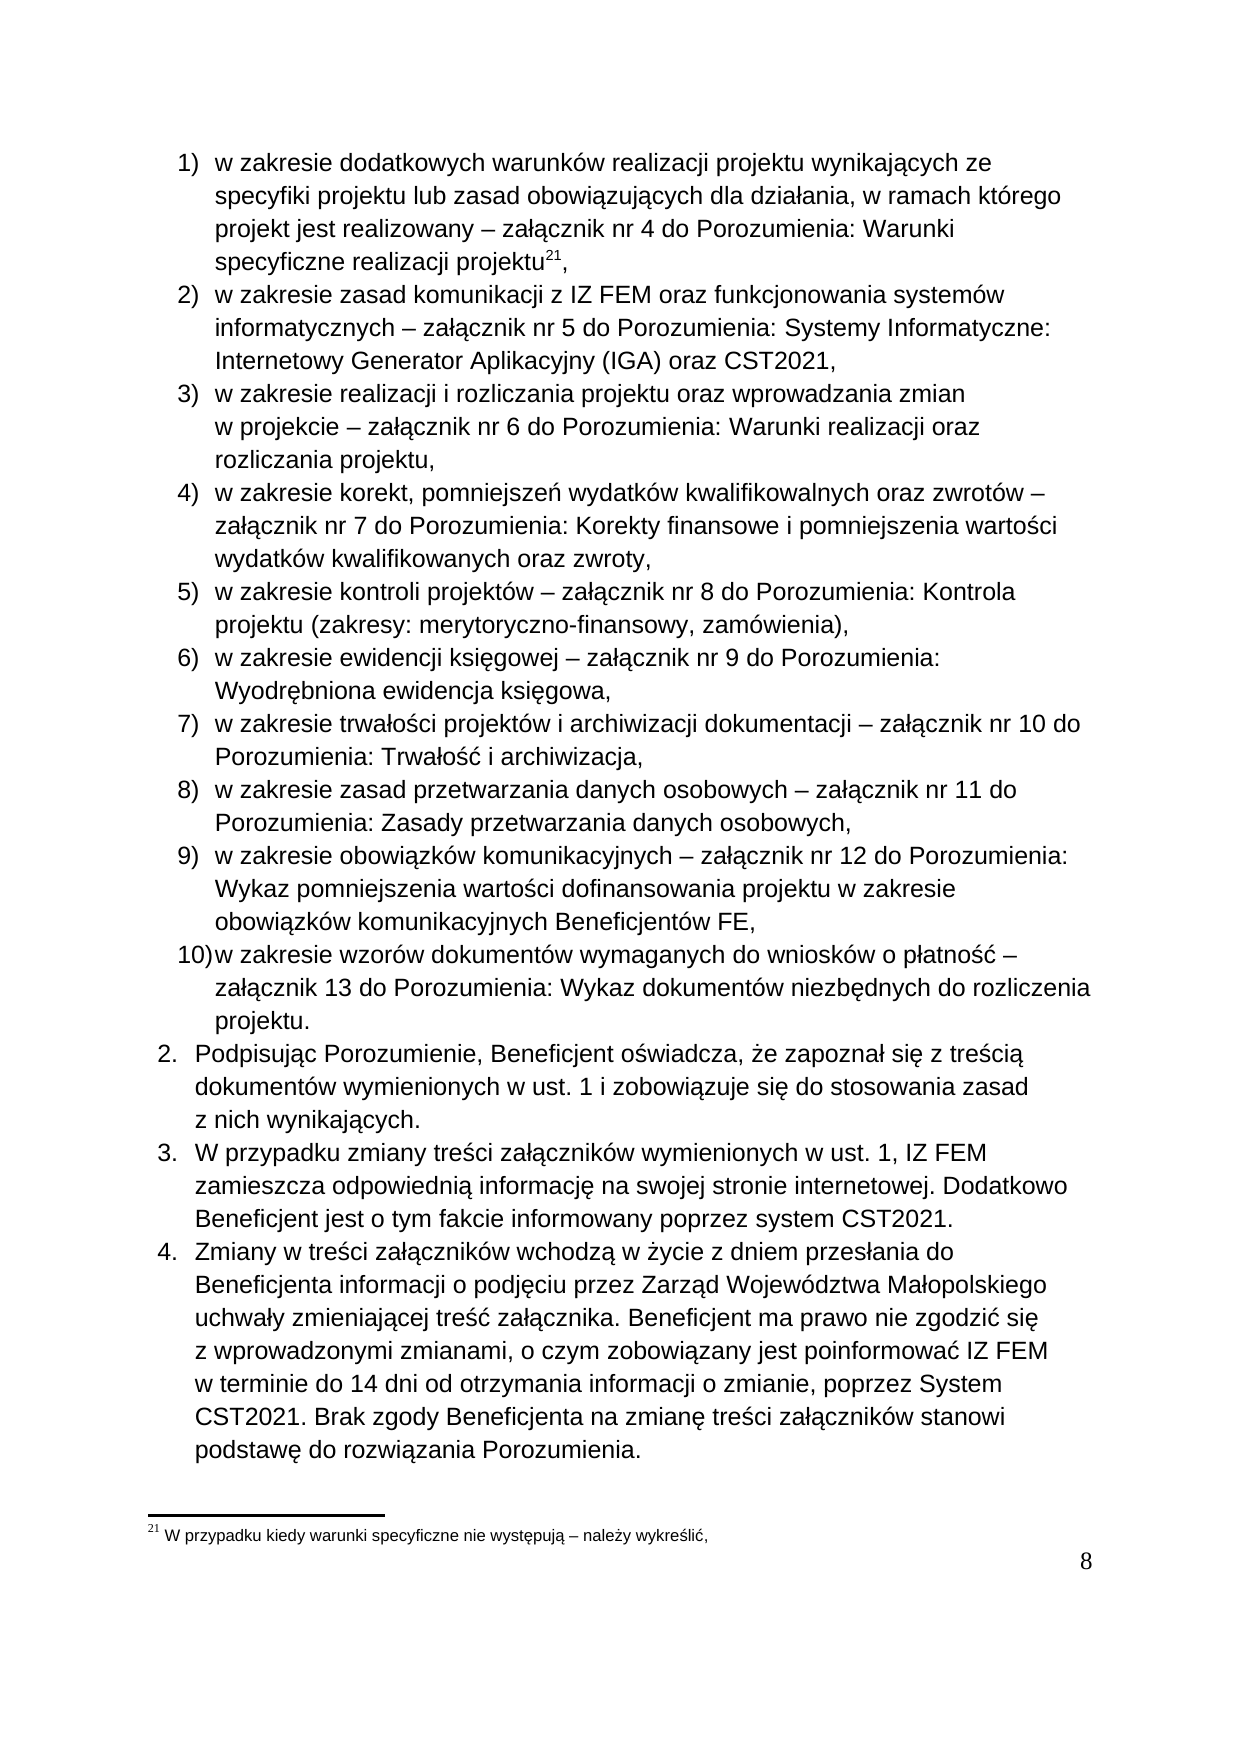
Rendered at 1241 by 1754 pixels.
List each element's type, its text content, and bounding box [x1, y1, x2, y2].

list w zakresie zasad przetwarzania danych osobowych – załącznik nr 11 do Porozumienia: Zasady przetwarzania danych osobowych, [177, 775, 1093, 837]
list Zmiany w treści załączników wchodzą w życie z dniem przesłania do Beneficjenta informacji o podjęciu przez Zarząd Województwa Małopolskiego uchwały zmieniającej treść załącznika. Beneficjent ma prawo nie zgodzić się z wprowadzonymi zmianami, o czym zobowiązany jest poinformować IZ FEM w terminie do 14 dni od otrzymania informacji o zmianie, poprzez System CST2021. Brak zgody Beneficjenta na zmianę treści załączników stanowi podstawę do rozwiązania Porozumienia. [157, 1237, 1093, 1464]
list w zakresie realizacji i rozliczania projektu oraz wprowadzania zmian w projekcie – załącznik nr 6 do Porozumienia: Warunki realizacji oraz rozliczania projektu, [177, 379, 1093, 473]
list w zakresie obowiązków komunikacyjnych – załącznik nr 12 do Porozumienia: Wykaz pomniejszenia wartości dofinansowania projektu w zakresie obowiązków komunikacyjnych Beneficjentów FE, [177, 841, 1093, 936]
list w zakresie wzorów dokumentów wymaganych do wniosków o płatność – załącznik 13 do Porozumienia: Wykaz dokumentów niezbędnych do rozliczenia projektu. [177, 940, 1093, 1035]
list W przypadku zmiany treści załączników wymienionych w ust. 1, IZ FEM zamieszcza odpowiednią informację na swojej stronie internetowej. Dodatkowo Beneficjent jest o tym fakcie informowany poprzez system CST2021. [157, 1138, 1093, 1233]
list Podpisując Porozumienie, Beneficjent oświadcza, że zapoznał się z treścią dokumentów wymienionych w ust. 1 i zobowiązuje się do stosowania zasad z nich wynikających. [157, 1039, 1093, 1134]
list w zakresie ewidencji księgowej – załącznik nr 9 do Porozumienia: Wyodrębniona ewidencja księgowa, [177, 643, 1093, 705]
list w zakresie zasad komunikacji z IZ FEM oraz funkcjonowania systemów informatycznych – załącznik nr 5 do Porozumienia: Systemy Informatyczne: Internetowy Generator Aplikacyjny (IGA) oraz CST2021, [177, 280, 1093, 374]
list w zakresie kontroli projektów – załącznik nr 8 do Porozumienia: Kontrola projektu (zakresy: merytoryczno-finansowy, zamówienia), [177, 577, 1093, 639]
list w zakresie trwałości projektów i archiwizacji dokumentacji – załącznik nr 10 do Porozumienia: Trwałość i archiwizacja, [177, 709, 1093, 771]
list w zakresie dodatkowych warunków realizacji projektu wynikających ze specyfiki projektu lub zasad obowiązujących dla działania, w ramach którego projekt jest realizowany – załącznik nr 4 do Porozumienia: Warunki specyficzne realizacji projektu, [177, 148, 1093, 275]
list w zakresie korekt, pomniejszeń wydatków kwalifikowalnych oraz zwrotów – załącznik nr 7 do Porozumienia: Korekty finansowe i pomniejszenia wartości wydatków kwalifikowanych oraz zwroty, [177, 478, 1093, 573]
